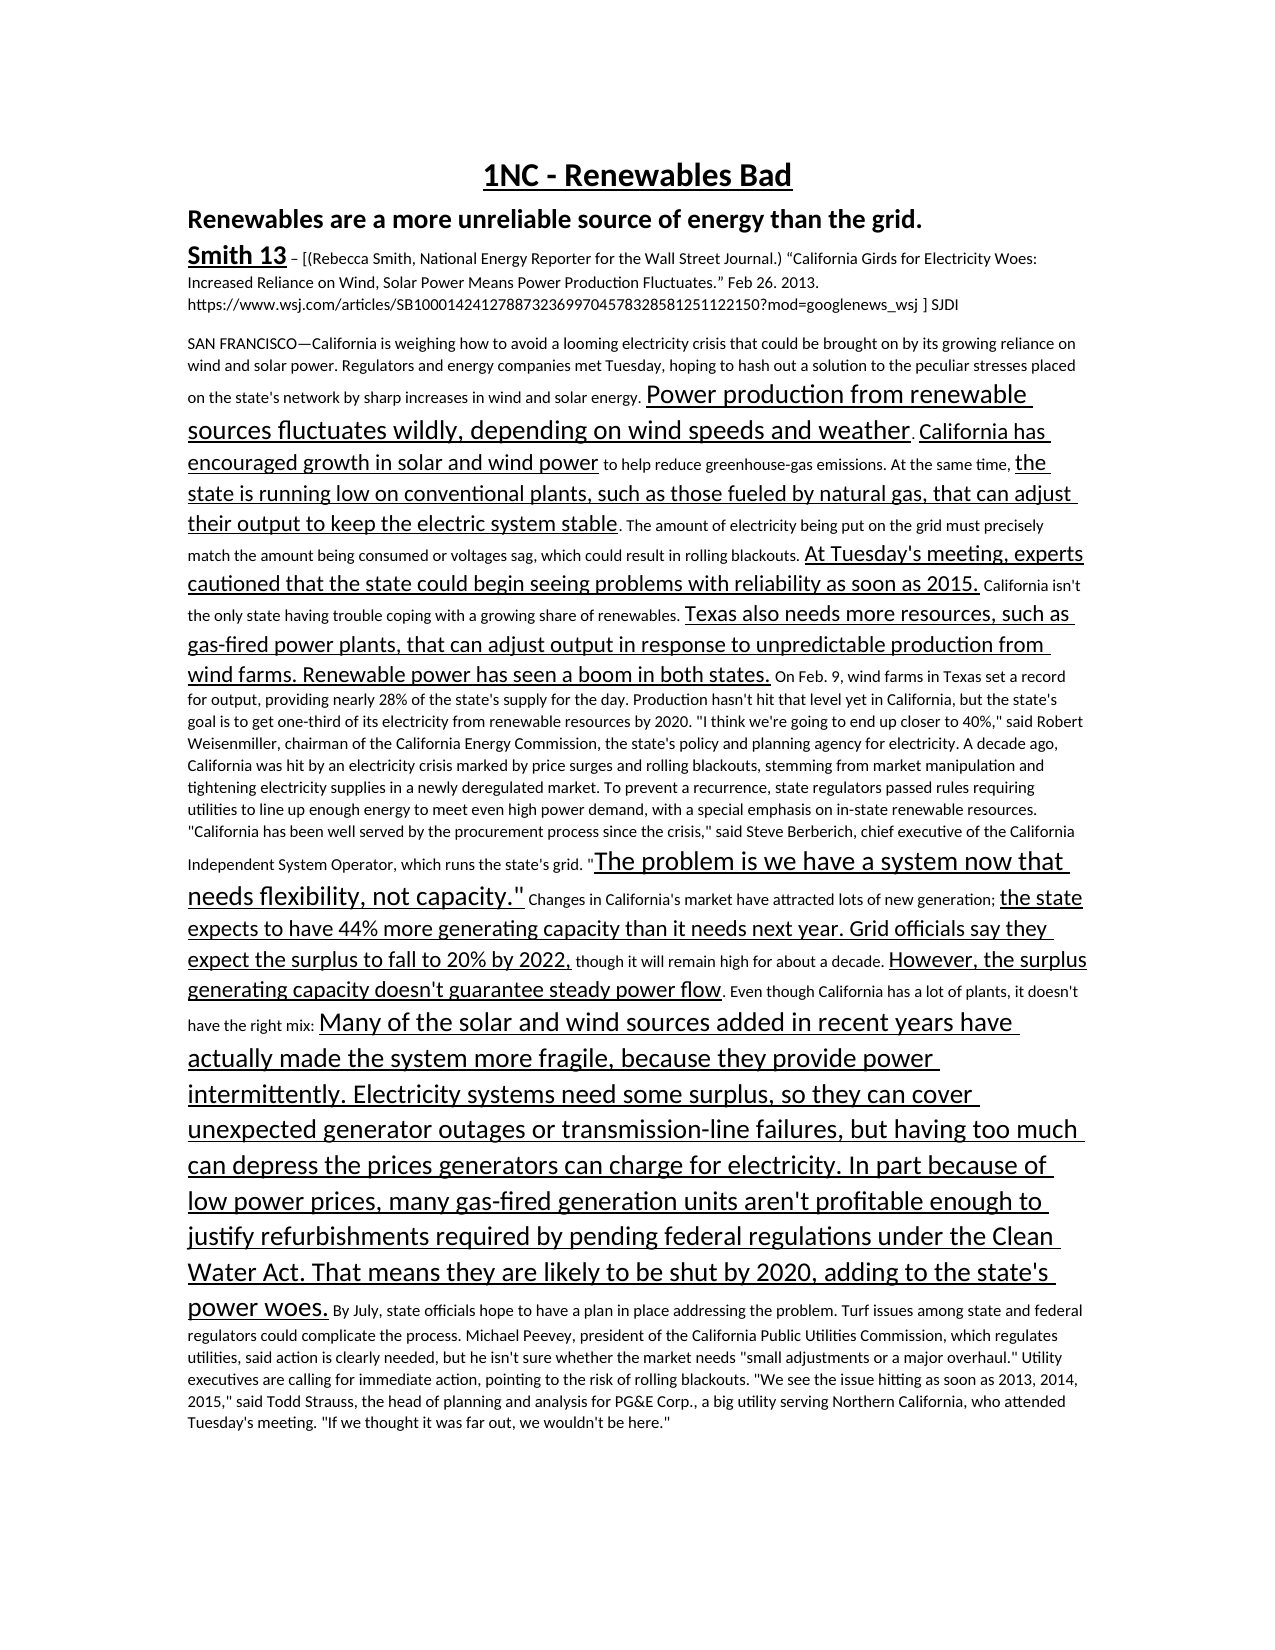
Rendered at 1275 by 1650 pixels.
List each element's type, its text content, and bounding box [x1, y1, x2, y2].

text Smith 13 – [(Rebecca Smith, National Energy Reporter for the Wall Street Journal.) “California Girds for Electricity Woes: Increased Reliance on Wind, Solar Power Means Power Production Fluctuates.” Feb 26. 2013. https://www.wsj.com/articles/SB10001424127887323699704578328581251122150?mod=googlenews_wsj ] SJDI [187, 238, 1087, 315]
subtitle Renewables are a more unreliable source of energy than the grid. [187, 202, 1087, 235]
text SAN FRANCISCO—California is weighing how to avoid a looming electricity crisis that could be brought on by its growing reliance on wind and solar power. Regulators and energy companies met Tuesday, hoping to hash out a solution to the peculiar stresses placed on the state's network by sharp increases in wind and solar energy. Power production from renewable sources fluctuates wildly, depending on wind speeds and weather. California has encouraged growth in solar and wind power to help reduce greenhouse-gas emissions. At the same time, the state is running low on conventional plants, such as those fueled by natural gas, that can adjust their output to keep the electric system stable. The amount of electricity being put on the grid must precisely match the amount being consumed or voltages sag, which could result in rolling blackouts. At Tuesday's meeting, experts cautioned that the state could begin seeing problems with reliability as soon as 2015. California isn't the only state having trouble coping with a growing share of renewables. Texas also needs more resources, such as gas-fired power plants, that can adjust output in response to unpredictable production from wind farms. Renewable power has seen a boom in both states. On Feb. 9, wind farms in Texas set a record for output, providing nearly 28% of the state's supply for the day. Production hasn't hit that level yet in California, but the state's goal is to get one-third of its electricity from renewable resources by 2020. "I think we're going to end up closer to 40%," said Robert Weisenmiller, chairman of the California Energy Commission, the state's policy and planning agency for electricity. A decade ago, California was hit by an electricity crisis marked by price surges and rolling blackouts, stemming from market manipulation and tightening electricity supplies in a newly deregulated market. To prevent a recurrence, state regulators passed rules requiring utilities to line up enough energy to meet even high power demand, with a special emphasis on in-state renewable resources. "California has been well served by the procurement process since the crisis," said Steve Berberich, chief executive of the California Independent System Operator, which runs the state's grid. "The problem is we have a system now that needs flexibility, not capacity." Changes in California's market have attracted lots of new generation; the state expects to have 44% more generating capacity than it needs next year. Grid officials say they expect the surplus to fall to 20% by 2022, though it will remain high for about a decade. However, the surplus generating capacity doesn't guarantee steady power flow. Even though California has a lot of plants, it doesn't have the right mix: Many of the solar and wind sources added in recent years have actually made the system more fragile, because they provide power intermittently. Electricity systems need some surplus, so they can cover unexpected generator outages or transmission-line failures, but having too much can depress the prices generators can charge for electricity. In part because of low power prices, many gas-fired generation units aren't profitable enough to justify refurbishments required by pending federal regulations under the Clean Water Act. That means they are likely to be shut by 2020, adding to the state's power woes. By July, state officials hope to have a plan in place addressing the problem. Turf issues among state and federal regulators could complicate the process. Michael Peevey, president of the California Public Utilities Commission, which regulates utilities, said action is clearly needed, but he isn't sure whether the market needs "small adjustments or a major overhaul." Utility executives are calling for immediate action, pointing to the risk of rolling blackouts. "We see the issue hitting as soon as 2013, 2014, 2015," said Todd Strauss, the head of planning and analysis for PG&E Corp., a big utility serving Northern California, who attended Tuesday's meeting. "If we thought it was far out, we wouldn't be here." [187, 333, 1087, 1433]
subtitle 1NC - Renewables Bad [187, 154, 1087, 195]
